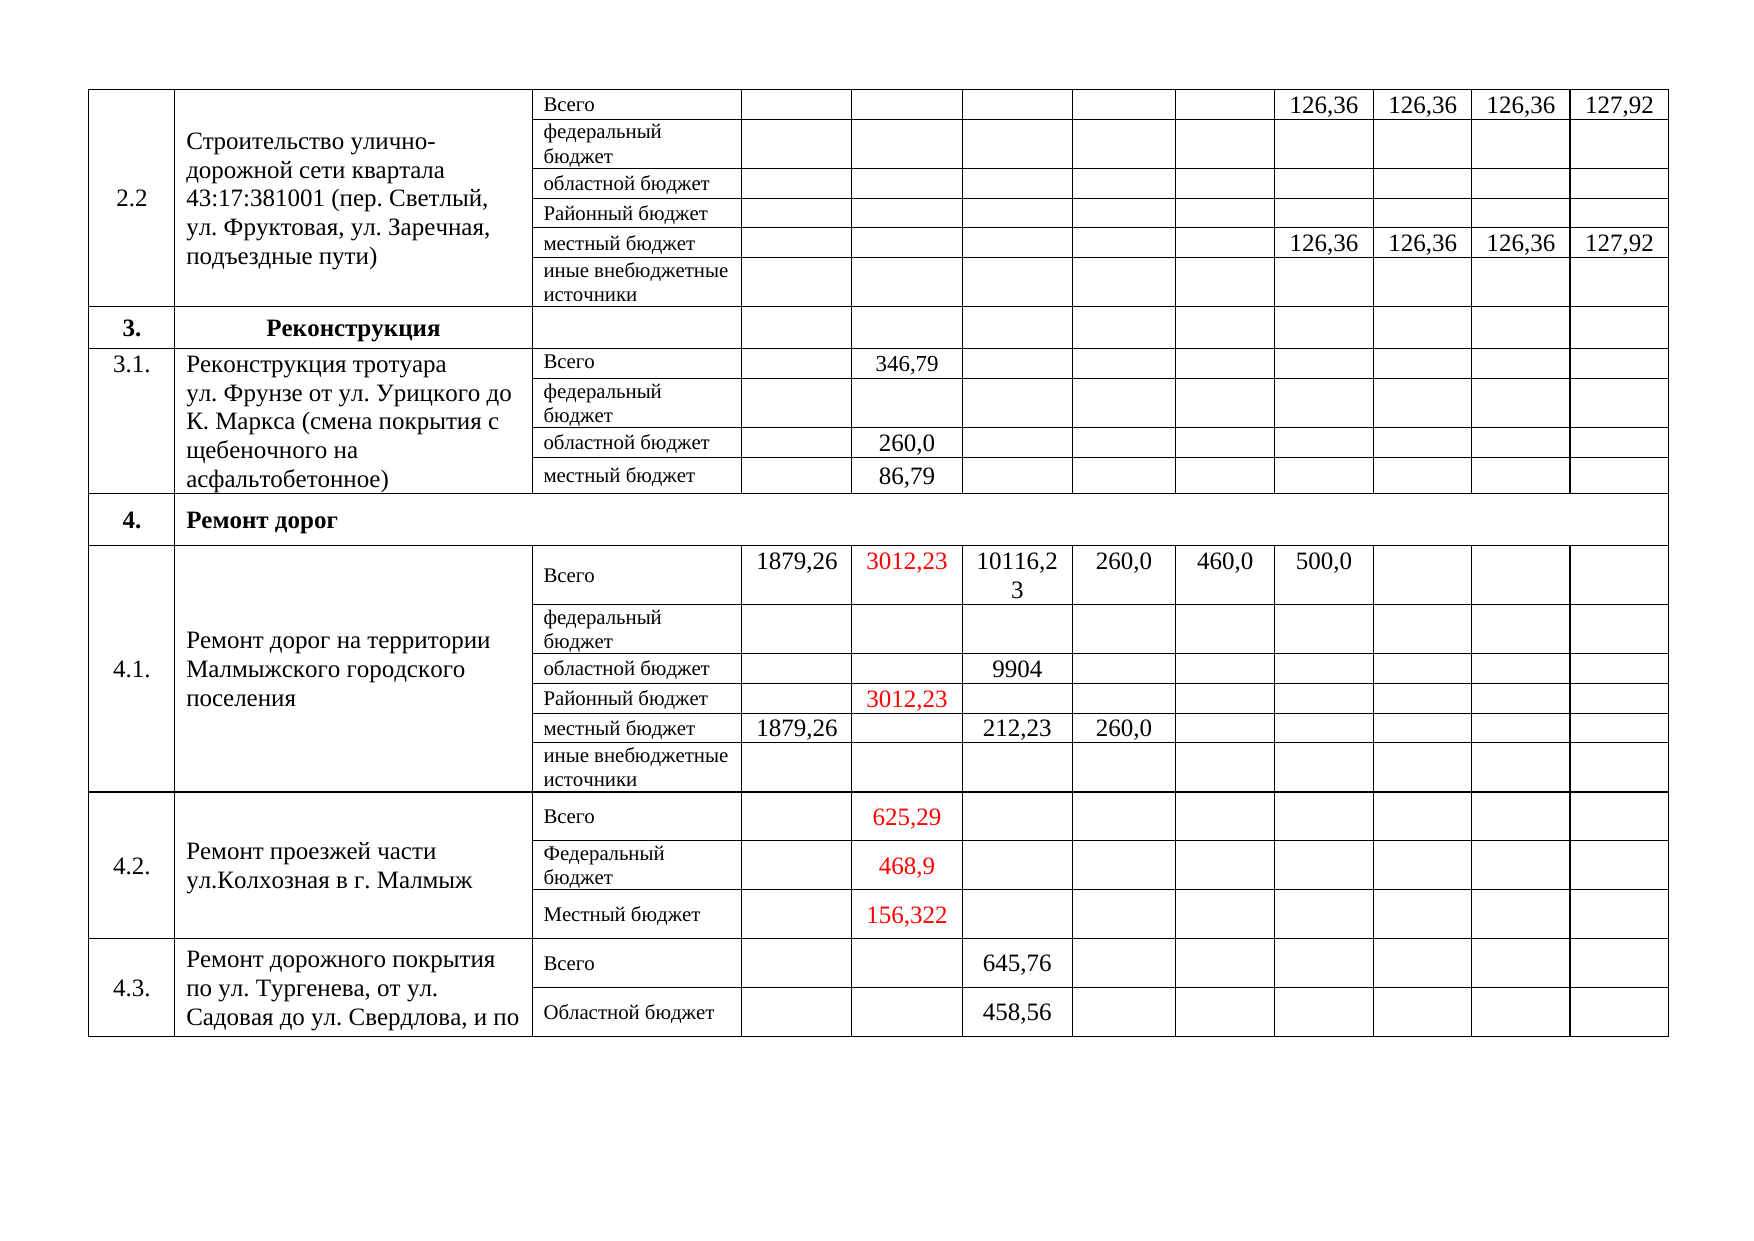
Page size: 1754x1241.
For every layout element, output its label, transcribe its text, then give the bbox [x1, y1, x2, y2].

table_cell [1176, 654, 1274, 683]
table_cell Ремонт проезжей части ул.Колхозная в г. Малмыж [175, 793, 532, 938]
table_cell [1571, 379, 1668, 427]
table_cell [1472, 199, 1569, 227]
table_cell [1073, 120, 1175, 168]
table_cell 86,79 [852, 458, 962, 493]
table_cell [742, 90, 851, 118]
table_cell [1374, 890, 1471, 938]
table_cell [852, 258, 962, 306]
table_cell Районный бюджет [533, 199, 741, 227]
table_cell 3.1. [89, 349, 174, 493]
table_cell [1275, 684, 1373, 712]
table_cell [1571, 890, 1668, 938]
table_cell 1879,26 [742, 714, 851, 742]
table_cell 4.1. [89, 546, 174, 791]
table_cell [1275, 605, 1373, 653]
table_cell [1275, 199, 1373, 227]
table_cell [1472, 379, 1569, 427]
table_cell [1275, 743, 1373, 791]
table_cell [1374, 428, 1471, 457]
table_cell [1073, 684, 1175, 712]
table_cell [742, 841, 851, 889]
table_cell [742, 307, 851, 348]
table_cell [1472, 428, 1569, 457]
table_cell 4. [89, 494, 174, 545]
table_cell [852, 120, 962, 168]
table_cell [852, 90, 962, 118]
table_cell [1374, 743, 1471, 791]
table_cell 458,56 [963, 988, 1072, 1036]
table_cell федеральный бюджет [533, 379, 741, 427]
table_cell [1472, 988, 1569, 1036]
table_cell [1073, 307, 1175, 348]
table_cell [1571, 120, 1668, 168]
table_cell [1571, 349, 1668, 378]
table_cell [1571, 654, 1668, 683]
table_cell [852, 379, 962, 427]
table_cell [1571, 605, 1668, 653]
table_cell [742, 939, 851, 987]
table_cell [1073, 988, 1175, 1036]
table_cell [1176, 890, 1274, 938]
table_cell [742, 428, 851, 457]
table_cell [1073, 841, 1175, 889]
table_cell [1472, 684, 1569, 712]
table_cell [1073, 654, 1175, 683]
table_cell [1472, 654, 1569, 683]
table_cell федеральный бюджет [533, 605, 741, 653]
table_cell областной бюджет [533, 654, 741, 683]
table_cell Ремонт дорожного покрытия по ул. Тургенева, от ул. Садовая до ул. Свердлова, и по ул. Свердлова, от ул. Тургенева до ул. Островского, г. Малмыж [175, 939, 532, 1036]
table_cell [742, 458, 851, 493]
table_cell [963, 793, 1072, 840]
table_cell местный бюджет [533, 458, 741, 493]
table_cell [1275, 890, 1373, 938]
table_cell [742, 890, 851, 938]
table_cell [742, 743, 851, 791]
table_cell 127,92 [1571, 228, 1668, 257]
table_cell [1374, 654, 1471, 683]
table_cell [1571, 546, 1668, 604]
table_cell [1571, 169, 1668, 197]
table_cell иные внебюджетные источники [533, 743, 741, 791]
table_cell [1073, 90, 1175, 118]
table_cell 460,0 [1176, 546, 1274, 604]
table_cell [1472, 458, 1569, 493]
table_cell [1275, 793, 1373, 840]
table_cell [1374, 684, 1471, 712]
table_cell [1073, 169, 1175, 197]
table_cell [1073, 379, 1175, 427]
table_cell Районный бюджет [533, 684, 741, 712]
table_cell [1176, 684, 1274, 712]
table_cell [1374, 458, 1471, 493]
table_cell [1176, 939, 1274, 987]
table_cell [1472, 120, 1569, 168]
table_cell [1472, 939, 1569, 987]
table_cell [1073, 349, 1175, 378]
table_cell [1472, 546, 1569, 604]
table_cell [1073, 458, 1175, 493]
table_cell 126,36 [1472, 228, 1569, 257]
table_cell [1176, 793, 1274, 840]
table_cell [1374, 546, 1471, 604]
table_cell [1571, 939, 1668, 987]
table_cell [1275, 349, 1373, 378]
table_cell [1176, 258, 1274, 306]
table_cell [1275, 939, 1373, 987]
table_cell Областной бюджет [533, 988, 741, 1036]
table_cell 2.2 [89, 90, 174, 306]
table_cell [1571, 684, 1668, 712]
table_cell [1275, 428, 1373, 457]
table_cell [963, 307, 1072, 348]
table_cell [1472, 714, 1569, 742]
table_cell [852, 307, 962, 348]
table_cell 212,23 [963, 714, 1072, 742]
table_cell [852, 743, 962, 791]
table_cell 260,0 [1073, 714, 1175, 742]
table_cell [963, 349, 1072, 378]
table_cell Всего [533, 90, 741, 118]
table_cell [1472, 349, 1569, 378]
table_cell [1176, 841, 1274, 889]
table_cell [742, 379, 851, 427]
table_cell [533, 307, 741, 348]
table_cell [1073, 743, 1175, 791]
table_cell 127,92 [1571, 90, 1668, 118]
table_cell [1073, 258, 1175, 306]
table_cell 126,36 [1374, 90, 1471, 118]
table_cell [1571, 307, 1668, 348]
table_cell [1176, 228, 1274, 257]
table_cell областной бюджет [533, 169, 741, 197]
table_cell 126,36 [1275, 90, 1373, 118]
table_cell [1275, 379, 1373, 427]
table_cell [1571, 258, 1668, 306]
table_cell [1275, 169, 1373, 197]
table_cell 4.2. [89, 793, 174, 938]
table_cell [1472, 743, 1569, 791]
table_cell [1571, 793, 1668, 840]
table_cell Местный бюджет [533, 890, 741, 938]
table_cell [1374, 379, 1471, 427]
table_cell [1374, 988, 1471, 1036]
table_cell [1374, 169, 1471, 197]
table_cell [1472, 793, 1569, 840]
table_cell [1275, 307, 1373, 348]
table_cell Ремонт дорог на территории Малмыжского городского поселения [175, 546, 532, 791]
table_cell [963, 605, 1072, 653]
table_cell [1176, 714, 1274, 742]
table_cell Строительство улично-дорожной сети квартала 43:17:381001 (пер. Светлый, ул. Фруктовая, ул. Заречная, подъездные пути) [175, 90, 532, 306]
table_cell [742, 988, 851, 1036]
table_cell [1176, 428, 1274, 457]
table_cell [1073, 605, 1175, 653]
table_cell 3012,23 [852, 546, 962, 604]
table_cell [1374, 841, 1471, 889]
table_cell [852, 988, 962, 1036]
table_cell [742, 228, 851, 257]
table_cell [1176, 988, 1274, 1036]
table_cell [742, 793, 851, 840]
table_cell Федеральный бюджет [533, 841, 741, 889]
table_cell [1374, 349, 1471, 378]
table_cell 9904 [963, 654, 1072, 683]
table_cell Реконструкция [175, 307, 532, 348]
table_cell Реконструкция тротуара ул. Фрунзе от ул. Урицкого до К. Маркса (смена покрытия с щебеночного на асфальтобетонное) [175, 349, 532, 493]
table_cell [1176, 120, 1274, 168]
table_cell [852, 714, 962, 742]
table_cell [742, 605, 851, 653]
table_cell [1571, 428, 1668, 457]
table_cell федеральный бюджет [533, 120, 741, 168]
table_cell 126,36 [1472, 90, 1569, 118]
table_cell [1571, 743, 1668, 791]
table_cell [963, 458, 1072, 493]
table_cell [1275, 120, 1373, 168]
table_cell [742, 684, 851, 712]
table_cell 126,36 [1275, 228, 1373, 257]
table_cell [1374, 605, 1471, 653]
table_cell иные внебюджетные источники [533, 258, 741, 306]
table_cell 625,29 [852, 793, 962, 840]
table_cell [1472, 605, 1569, 653]
table_cell [742, 120, 851, 168]
table_cell [963, 120, 1072, 168]
table_cell [1073, 939, 1175, 987]
table_cell [963, 841, 1072, 889]
table_cell [1073, 793, 1175, 840]
table_cell [852, 654, 962, 683]
table_cell 260,0 [1073, 546, 1175, 604]
table_cell [963, 169, 1072, 197]
table_cell [852, 199, 962, 227]
table_cell [1472, 890, 1569, 938]
table_cell 645,76 [963, 939, 1072, 987]
table_cell [963, 890, 1072, 938]
table_cell [1571, 714, 1668, 742]
table_cell областной бюджет [533, 428, 741, 457]
table_cell [742, 349, 851, 378]
table_cell [1176, 349, 1274, 378]
table_cell [1275, 988, 1373, 1036]
table_cell Всего [533, 793, 741, 840]
table_cell местный бюджет [533, 228, 741, 257]
table_cell [963, 228, 1072, 257]
table_cell Ремонт дорог [175, 494, 1668, 545]
table_cell [1275, 458, 1373, 493]
table_cell 500,0 [1275, 546, 1373, 604]
table_cell [742, 169, 851, 197]
table_cell 346,79 [852, 349, 962, 378]
table_cell [1176, 743, 1274, 791]
table_cell 10116,23 [963, 546, 1072, 604]
table_cell 1879,26 [742, 546, 851, 604]
table_cell [1374, 258, 1471, 306]
table_cell [1176, 458, 1274, 493]
table_cell [963, 379, 1072, 427]
table_cell [1571, 988, 1668, 1036]
table_cell [742, 654, 851, 683]
table_cell [963, 90, 1072, 118]
table_cell Всего [533, 939, 741, 987]
table_cell [1176, 90, 1274, 118]
table_cell [1374, 199, 1471, 227]
table_cell [963, 199, 1072, 227]
table_cell [1275, 714, 1373, 742]
table_cell 3012,23 [852, 684, 962, 712]
table_cell 260,0 [852, 428, 962, 457]
table_cell [1073, 890, 1175, 938]
table_cell [1472, 169, 1569, 197]
table_cell [1472, 258, 1569, 306]
table_cell [1472, 307, 1569, 348]
table_cell [1176, 605, 1274, 653]
table_cell [852, 939, 962, 987]
table_cell 3. [89, 307, 174, 348]
table_cell [1571, 841, 1668, 889]
table_cell [963, 684, 1072, 712]
table_cell [1073, 428, 1175, 457]
table_cell местный бюджет [533, 714, 741, 742]
table_cell [1472, 841, 1569, 889]
table_cell [1374, 793, 1471, 840]
table_cell [963, 743, 1072, 791]
table_cell [742, 199, 851, 227]
table_cell [742, 258, 851, 306]
table_cell [852, 228, 962, 257]
table_cell 468,9 [852, 841, 962, 889]
table_cell [852, 605, 962, 653]
table_cell [1275, 654, 1373, 683]
table_cell [1571, 458, 1668, 493]
table_cell [1374, 939, 1471, 987]
table_cell [852, 169, 962, 197]
table_cell [963, 258, 1072, 306]
table_cell [1176, 169, 1274, 197]
table_cell [1073, 199, 1175, 227]
table_cell [1073, 228, 1175, 257]
table_cell [1275, 258, 1373, 306]
table_cell 126,36 [1374, 228, 1471, 257]
table_cell 156,322 [852, 890, 962, 938]
table_cell Всего [533, 546, 741, 604]
table_cell [963, 428, 1072, 457]
table_cell [1374, 120, 1471, 168]
table_cell [1571, 199, 1668, 227]
table_cell [1176, 199, 1274, 227]
table_cell [1176, 379, 1274, 427]
table_cell [1374, 714, 1471, 742]
table_cell [1275, 841, 1373, 889]
table_cell [1176, 307, 1274, 348]
table_cell 4.3. [89, 939, 174, 1036]
table_cell Всего [533, 349, 741, 378]
table_cell [1374, 307, 1471, 348]
